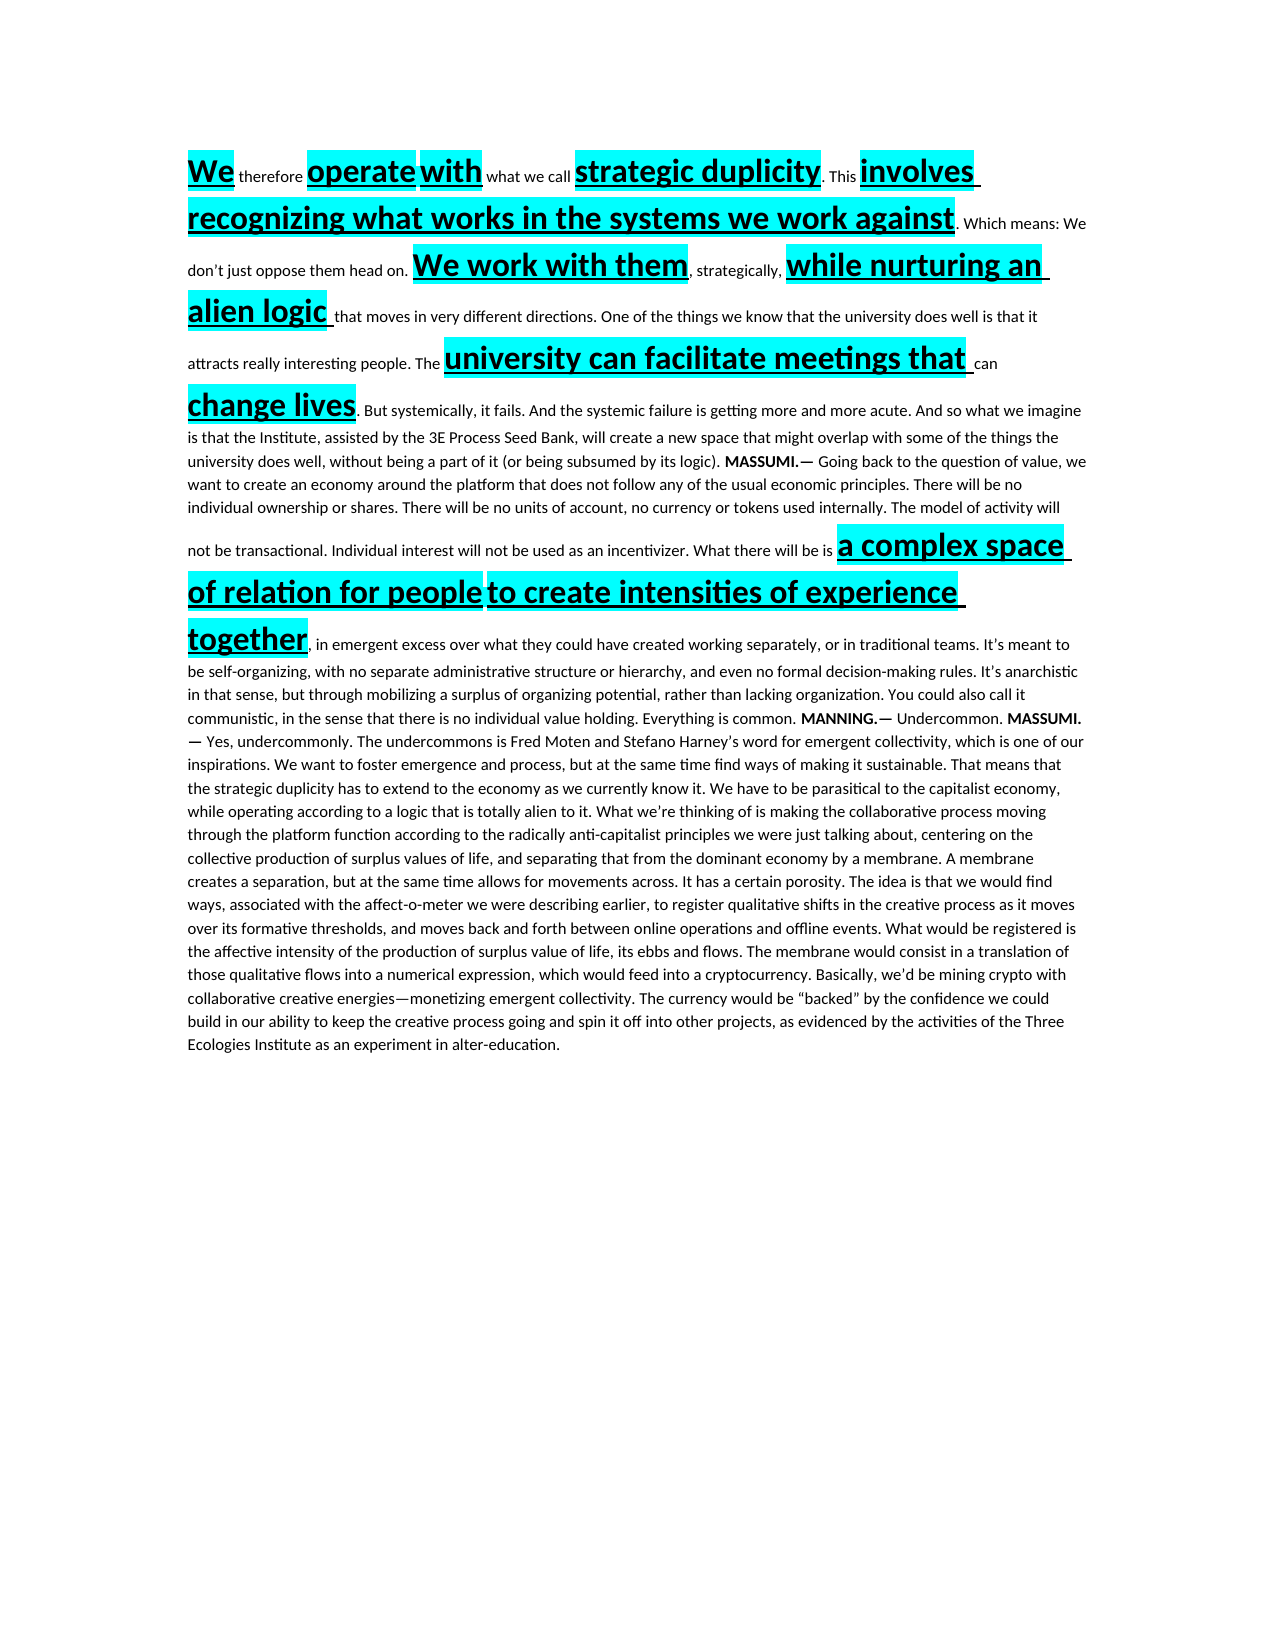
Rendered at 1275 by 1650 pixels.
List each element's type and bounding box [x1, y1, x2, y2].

text [187, 150, 1087, 1055]
